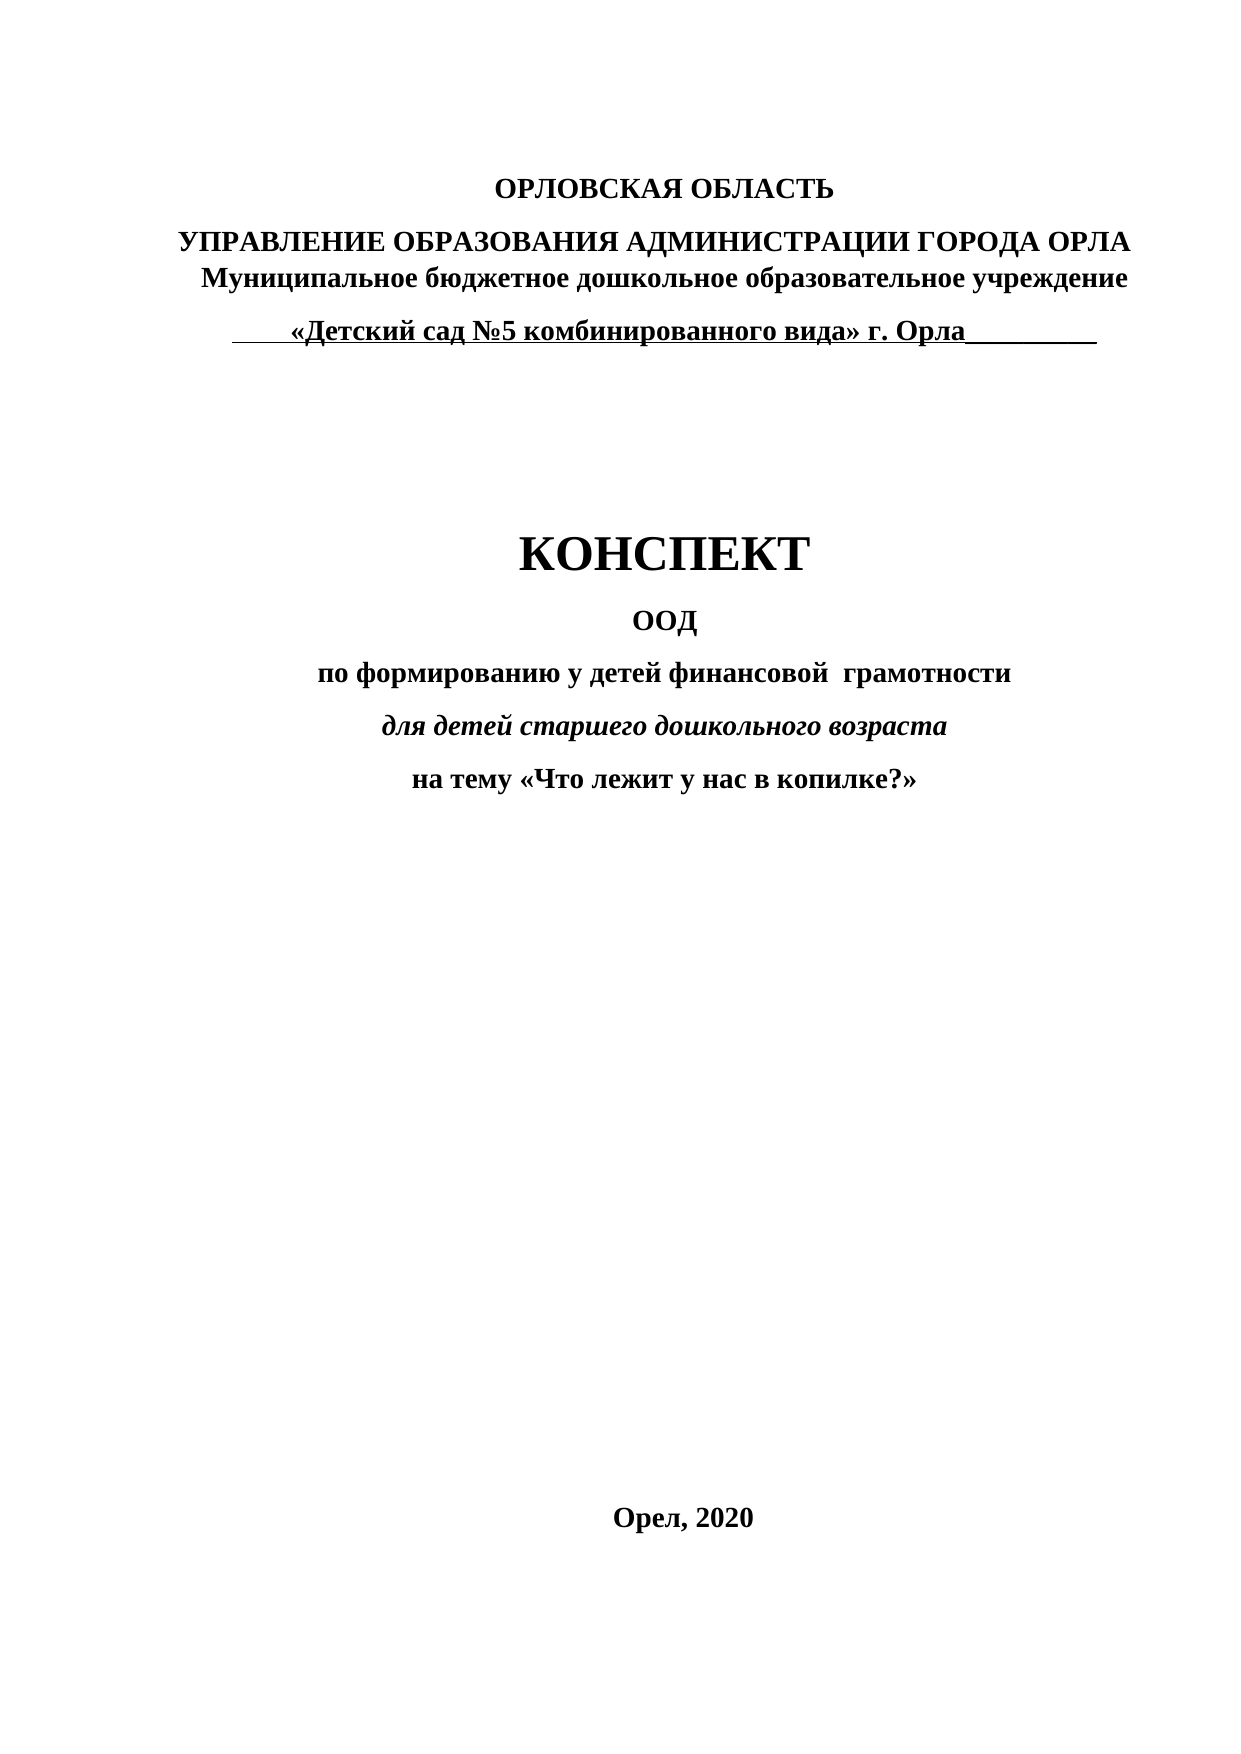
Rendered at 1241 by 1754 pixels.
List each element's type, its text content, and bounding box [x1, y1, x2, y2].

text УПРАВЛЕНИЕ ОБРАЗОВАНИЯ АДМИНИСТРАЦИИ ГОРОДА ОРЛА Муниципальное бюджетное дошкольное образовательное учреждение [177, 224, 1152, 293]
text на тему «Что лежит у нас в копилке?» [177, 761, 1152, 795]
text КОНСПЕКТ [177, 524, 1152, 581]
text по формированию у детей финансовой грамотности [177, 656, 1152, 689]
text Орел, 2020 [215, 1501, 1152, 1534]
text ООД [177, 603, 1152, 636]
text для детей старшего дошкольного возраста [177, 708, 1152, 742]
text ОРЛОВСКАЯ ОБЛАСТЬ [177, 171, 1152, 204]
text «Детский сад №5 комбинированного вида» г. Орла_________ [177, 313, 1152, 346]
